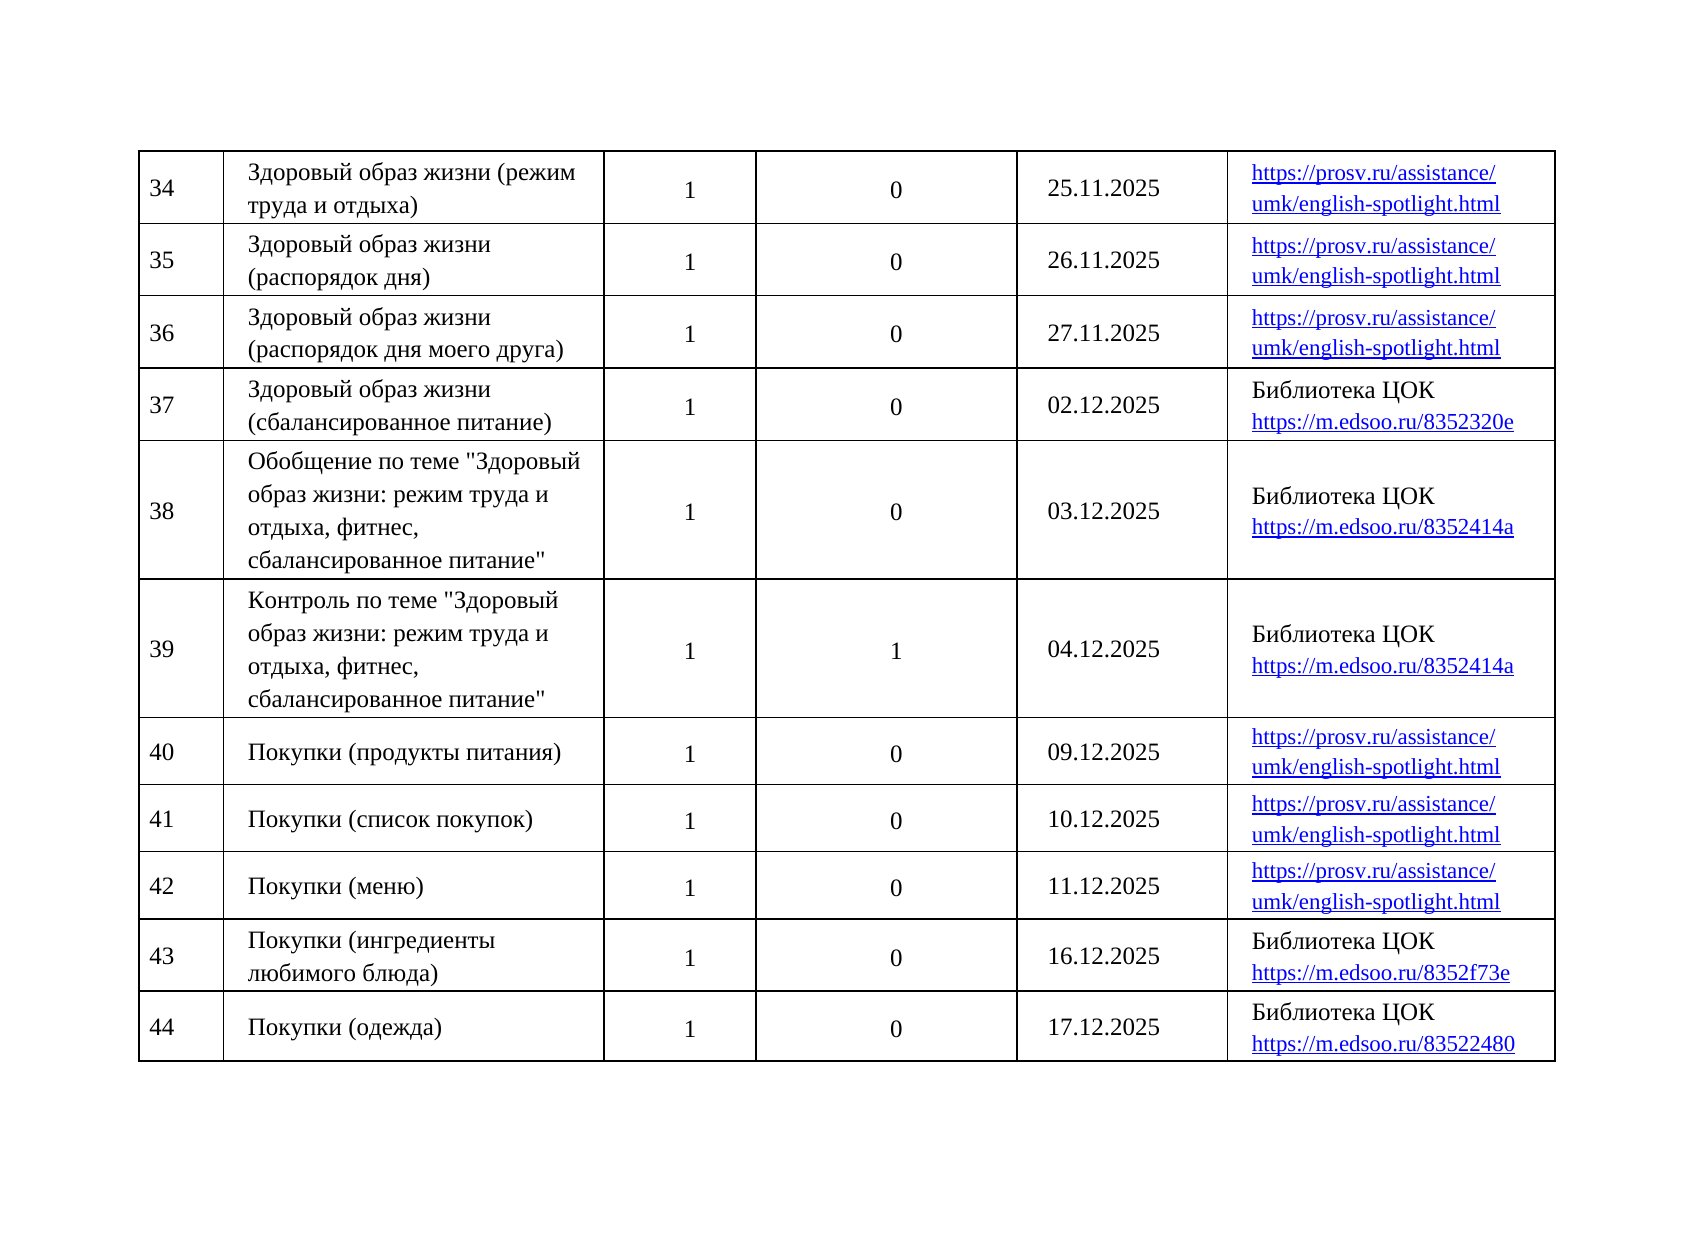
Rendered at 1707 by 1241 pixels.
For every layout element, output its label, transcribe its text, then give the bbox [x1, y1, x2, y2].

table_cell https://prosv.ru/assistance/umk/english-spotlight.html [1228, 152, 1554, 222]
table_cell Здоровый образ жизни (распорядок дня) [224, 224, 603, 295]
table_cell 02.12.2025 [1018, 369, 1227, 439]
table_cell 0 [757, 152, 1016, 222]
table_cell Здоровый образ жизни (режим труда и отдыха) [224, 152, 603, 222]
table_cell Покупки (продукты питания) [224, 718, 603, 784]
table_cell Покупки (одежда) [224, 992, 603, 1060]
table_cell 1 [605, 296, 755, 367]
table_cell 0 [757, 920, 1016, 990]
table_cell https://prosv.ru/assistance/umk/english-spotlight.html [1228, 852, 1554, 918]
table_cell https://prosv.ru/assistance/umk/english-spotlight.html [1228, 785, 1554, 851]
table_cell Библиотека ЦОК https://m.edsoo.ru/8352320e [1228, 369, 1554, 439]
table_cell Здоровый образ жизни (распорядок дня моего друга) [224, 296, 603, 367]
table_cell 0 [757, 785, 1016, 851]
table_cell 36 [140, 296, 223, 367]
table_cell Покупки (ингредиенты любимого блюда) [224, 920, 603, 990]
table_cell 1 [605, 152, 755, 222]
table_cell Покупки (меню) [224, 852, 603, 918]
table_cell 0 [757, 718, 1016, 784]
table_cell https://prosv.ru/assistance/umk/english-spotlight.html [1228, 224, 1554, 295]
table_cell 11.12.2025 [1018, 852, 1227, 918]
table_cell 0 [757, 992, 1016, 1060]
table_cell 0 [757, 852, 1016, 918]
table_cell Библиотека ЦОК https://m.edsoo.ru/83522480 [1228, 992, 1554, 1060]
table_cell Библиотека ЦОК https://m.edsoo.ru/8352414a [1228, 441, 1554, 578]
table_cell https://prosv.ru/assistance/umk/english-spotlight.html [1228, 718, 1554, 784]
table_cell Здоровый образ жизни (сбалансированное питание) [224, 369, 603, 439]
table_cell 1 [605, 369, 755, 439]
table_cell 26.11.2025 [1018, 224, 1227, 295]
table_cell 37 [140, 369, 223, 439]
table_cell 34 [140, 152, 223, 222]
table_cell 1 [605, 718, 755, 784]
table_cell 27.11.2025 [1018, 296, 1227, 367]
table_cell 1 [605, 785, 755, 851]
table_cell Покупки (список покупок) [224, 785, 603, 851]
table_cell 25.11.2025 [1018, 152, 1227, 222]
table_cell 0 [757, 369, 1016, 439]
table_cell 1 [605, 992, 755, 1060]
table_cell 0 [757, 224, 1016, 295]
table_cell 0 [757, 441, 1016, 578]
table_cell 1 [605, 580, 755, 716]
table_cell 1 [757, 580, 1016, 716]
table_cell 43 [140, 920, 223, 990]
table_cell Обобщение по теме "Здоровый образ жизни: режим труда и отдыха, фитнес, сбалансированное питание" [224, 441, 603, 578]
table_cell 0 [757, 296, 1016, 367]
table_cell Библиотека ЦОК https://m.edsoo.ru/8352414a [1228, 580, 1554, 716]
table_cell 10.12.2025 [1018, 785, 1227, 851]
table_cell 03.12.2025 [1018, 441, 1227, 578]
table_cell 42 [140, 852, 223, 918]
table_cell https://prosv.ru/assistance/umk/english-spotlight.html [1228, 296, 1554, 367]
table_cell 09.12.2025 [1018, 718, 1227, 784]
table_cell 35 [140, 224, 223, 295]
table_cell 39 [140, 580, 223, 716]
table_cell 1 [605, 920, 755, 990]
table_cell Библиотека ЦОК https://m.edsoo.ru/8352f73e [1228, 920, 1554, 990]
table_cell 38 [140, 441, 223, 578]
table_cell 16.12.2025 [1018, 920, 1227, 990]
table_cell 1 [605, 441, 755, 578]
table_cell 1 [605, 852, 755, 918]
table_cell 04.12.2025 [1018, 580, 1227, 716]
table_cell 17.12.2025 [1018, 992, 1227, 1060]
table_cell 1 [605, 224, 755, 295]
table_cell 40 [140, 718, 223, 784]
table_cell 44 [140, 992, 223, 1060]
table_cell 41 [140, 785, 223, 851]
table_cell Контроль по теме "Здоровый образ жизни: режим труда и отдыха, фитнес, сбалансированное питание" [224, 580, 603, 716]
